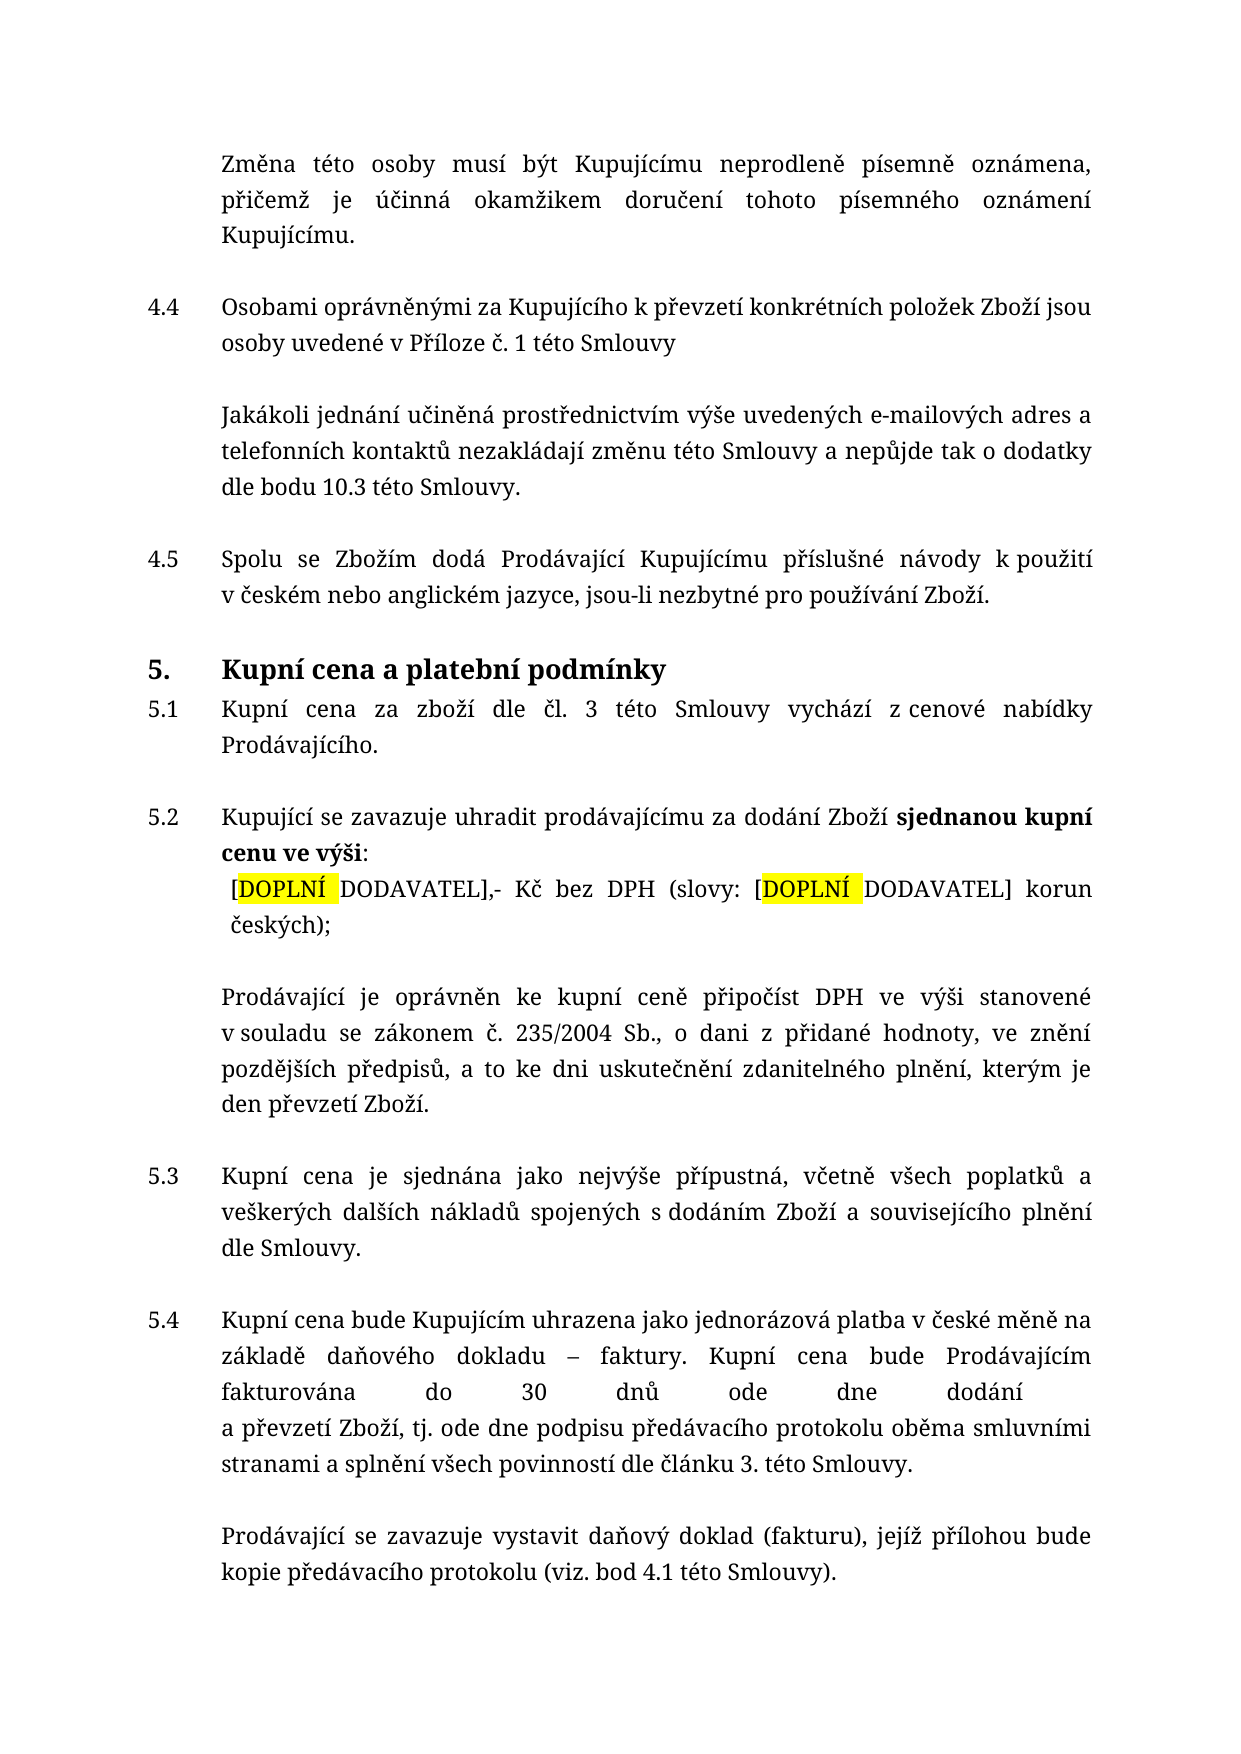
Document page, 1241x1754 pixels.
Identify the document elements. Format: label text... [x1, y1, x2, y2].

text 5.1 Kupní cena za zboží dle čl. 3 této Smlouvy vychází z cenové nabídky Prodávajícího. [148, 693, 1093, 760]
text 5.3 Kupní cena je sjednána jako nejvýše přípustná, včetně všech poplatků a veškerých dalších nákladů spojených s dodáním Zboží a souvisejícího plnění dle Smlouvy. [148, 1160, 1093, 1263]
text Prodávající se zavazuje vystavit daňový doklad (fakturu), jejíž přílohou bude kopie předávacího protokolu (viz. bod 4.1 této Smlouvy). [221, 1520, 1093, 1587]
text Jakákoli jednání učiněná prostřednictvím výše uvedených e-mailových adres a telefonních kontaktů nezakládají změnu této Smlouvy a nepůjde tak o dodatky dle bodu 10.3 této Smlouvy. [221, 399, 1093, 502]
text 5.2 Kupující se zavazuje uhradit prodávajícímu za dodání Zboží sjednanou kupní cenu ve výši: [148, 801, 1093, 868]
text Změna této osoby musí být Kupujícímu neprodleně písemně oznámena, přičemž je účinná okamžikem doručení tohoto písemného oznámení Kupujícímu. [148, 148, 1093, 251]
text 4.4 Osobami oprávněnými za Kupujícího k převzetí konkrétních položek Zboží jsou osoby uvedené v Příloze č. 1 této Smlouvy [148, 291, 1093, 358]
text 5. Kupní cena a platební podmínky [148, 651, 1093, 688]
text Prodávající je oprávněn ke kupní ceně připočíst DPH ve výši stanovené v souladu se zákonem č. 235/2004 Sb., o dani z přidané hodnoty, ve znění pozdějších předpisů, a to ke dni uskutečnění zdanitelného plnění, kterým je den převzetí Zboží. [221, 981, 1093, 1120]
list [DOPLNÍ DODAVATEL],- Kč bez DPH (slovy: [DOPLNÍ DODAVATEL] korun českých); [230, 873, 1093, 940]
text 4.5 Spolu se Zbožím dodá Prodávající Kupujícímu příslušné návody k použití v českém nebo anglickém jazyce, jsou-li nezbytné pro používání Zboží. [148, 543, 1093, 610]
text 5.4 Kupní cena bude Kupujícím uhrazena jako jednorázová platba v české měně na základě daňového dokladu – faktury. Kupní cena bude Prodávajícím fakturována do 30 dnů ode dne dodání a převzetí Zboží, tj. ode dne podpisu předávacího protokolu oběma smluvními stranami a splnění všech povinností dle článku 3. této Smlouvy. [148, 1304, 1093, 1479]
